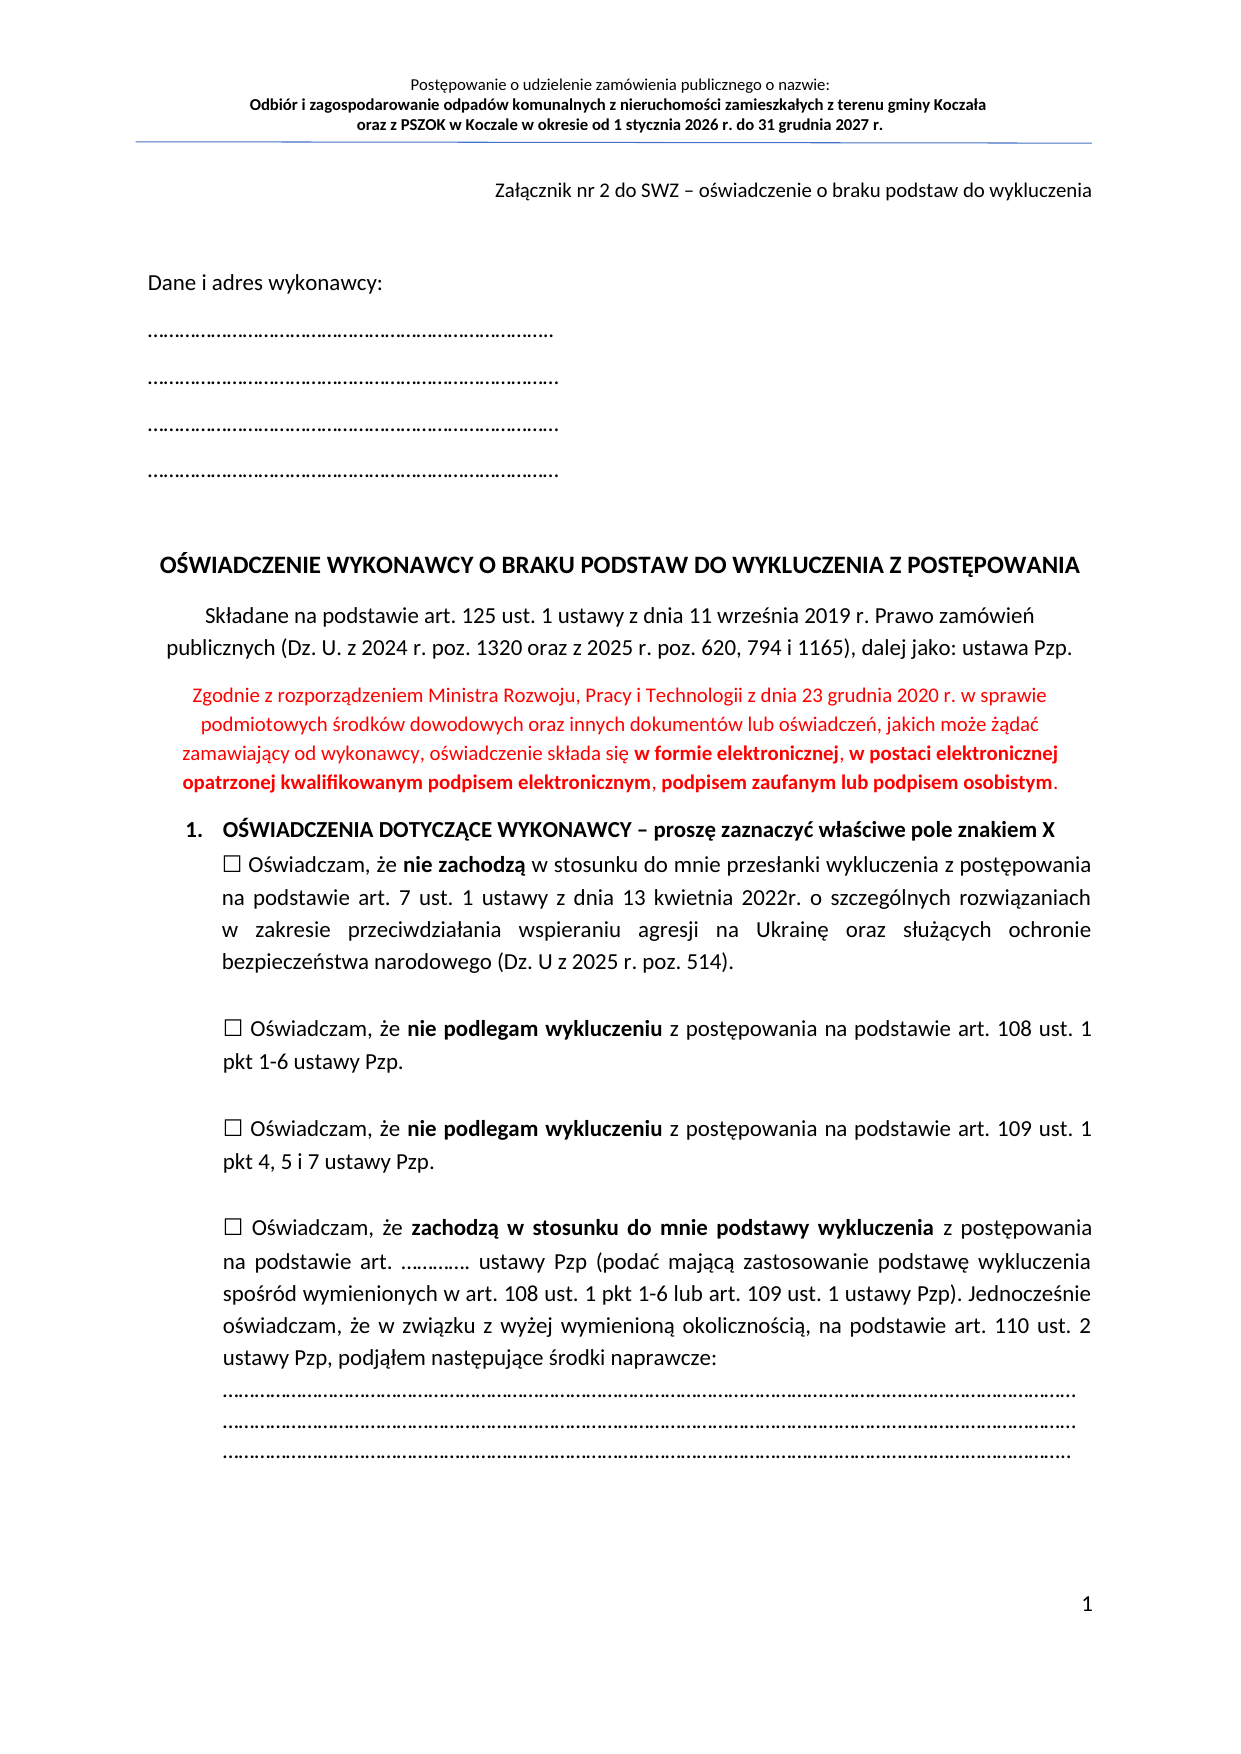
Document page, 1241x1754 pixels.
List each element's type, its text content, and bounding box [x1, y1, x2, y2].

text …………………………………………………………………… [148, 409, 1092, 437]
list Oświadczam, że nie podlegam wykluczeniu z postępowania na podstawie art. 109 ust. 1 pkt 4, 5 i 7 ustawy Pzp. [223, 1112, 1092, 1175]
list Oświadczam, że zachodzą w stosunku do mnie podstawy wykluczenia z postępowania na podstawie art. …………. ustawy Pzp (podać mającą zastosowanie podstawę wykluczenia spośród wymienionych w art. 108 ust. 1 pkt 1-6 lub art. 109 ust. 1 ustawy Pzp). Jednocześnie oświadczam, że w związku z wyżej wymienioną okolicznością, na podstawie art. 110 ust. 2 ustawy Pzp, podjąłem następujące środki naprawcze: [223, 1211, 1092, 1371]
list Oświadczam, że nie podlegam wykluczeniu z postępowania na podstawie art. 108 ust. 1 pkt 1-6 ustawy Pzp. [223, 1012, 1092, 1075]
list OŚWIADCZENIA DOTYCZĄCE WYKONAWCY – proszę zaznaczyć właściwe pole znakiem X [185, 815, 1092, 843]
text ………………………………………………………………….. [148, 315, 1092, 343]
text OŚWIADCZENIE WYKONAWCY O BRAKU PODSTAW DO WYKLUCZENIA Z POSTĘPOWANIA [148, 549, 1092, 580]
text …………………………………………………………………… [148, 362, 1092, 390]
list ……………………………………………………………………………………………………………………………………………………………………………………………………………………………………………………………………………………………… [223, 1376, 1092, 1434]
text Załącznik nr 2 do SWZ – oświadczenie o braku podstaw do wykluczenia [148, 177, 1092, 203]
list Oświadczam, że nie zachodzą w stosunku do mnie przesłanki wykluczenia z postępowania na podstawie art. 7 ust. 1 ustawy z dnia 13 kwietnia 2022r. o szczególnych rozwiązaniach w zakresie przeciwdziałania wspieraniu agresji na Ukrainę oraz służących ochronie bezpieczeństwa narodowego (Dz. U z 2025 r. poz. 514). [222, 848, 1092, 975]
text Dane i adres wykonawcy: [148, 268, 1092, 296]
text Składane na podstawie art. 125 ust. 1 ustawy z dnia 11 września 2019 r. Prawo zamówień publicznych (Dz. U. z 2024 r. poz. 1320 oraz z 2025 r. poz. 620, 794 i 1165), dalej jako: ustawa Pzp. [148, 601, 1092, 661]
text Zgodnie z rozporządzeniem Ministra Rozwoju, Pracy i Technologii z dnia 23 grudnia 2020 r. w sprawie podmiotowych środków dowodowych oraz innych dokumentów lub oświadczeń, jakich może żądać zamawiający od wykonawcy, oświadczenie składa się w formie elektronicznej, w postaci elektronicznej opatrzonej kwalifikowanym podpisem elektronicznym, podpisem zaufanym lub podpisem osobistym. [148, 682, 1092, 795]
list …………………………………………………………………………………………………………………………………………….. [223, 1436, 1092, 1464]
text …………………………………………………………………… [148, 456, 1092, 484]
